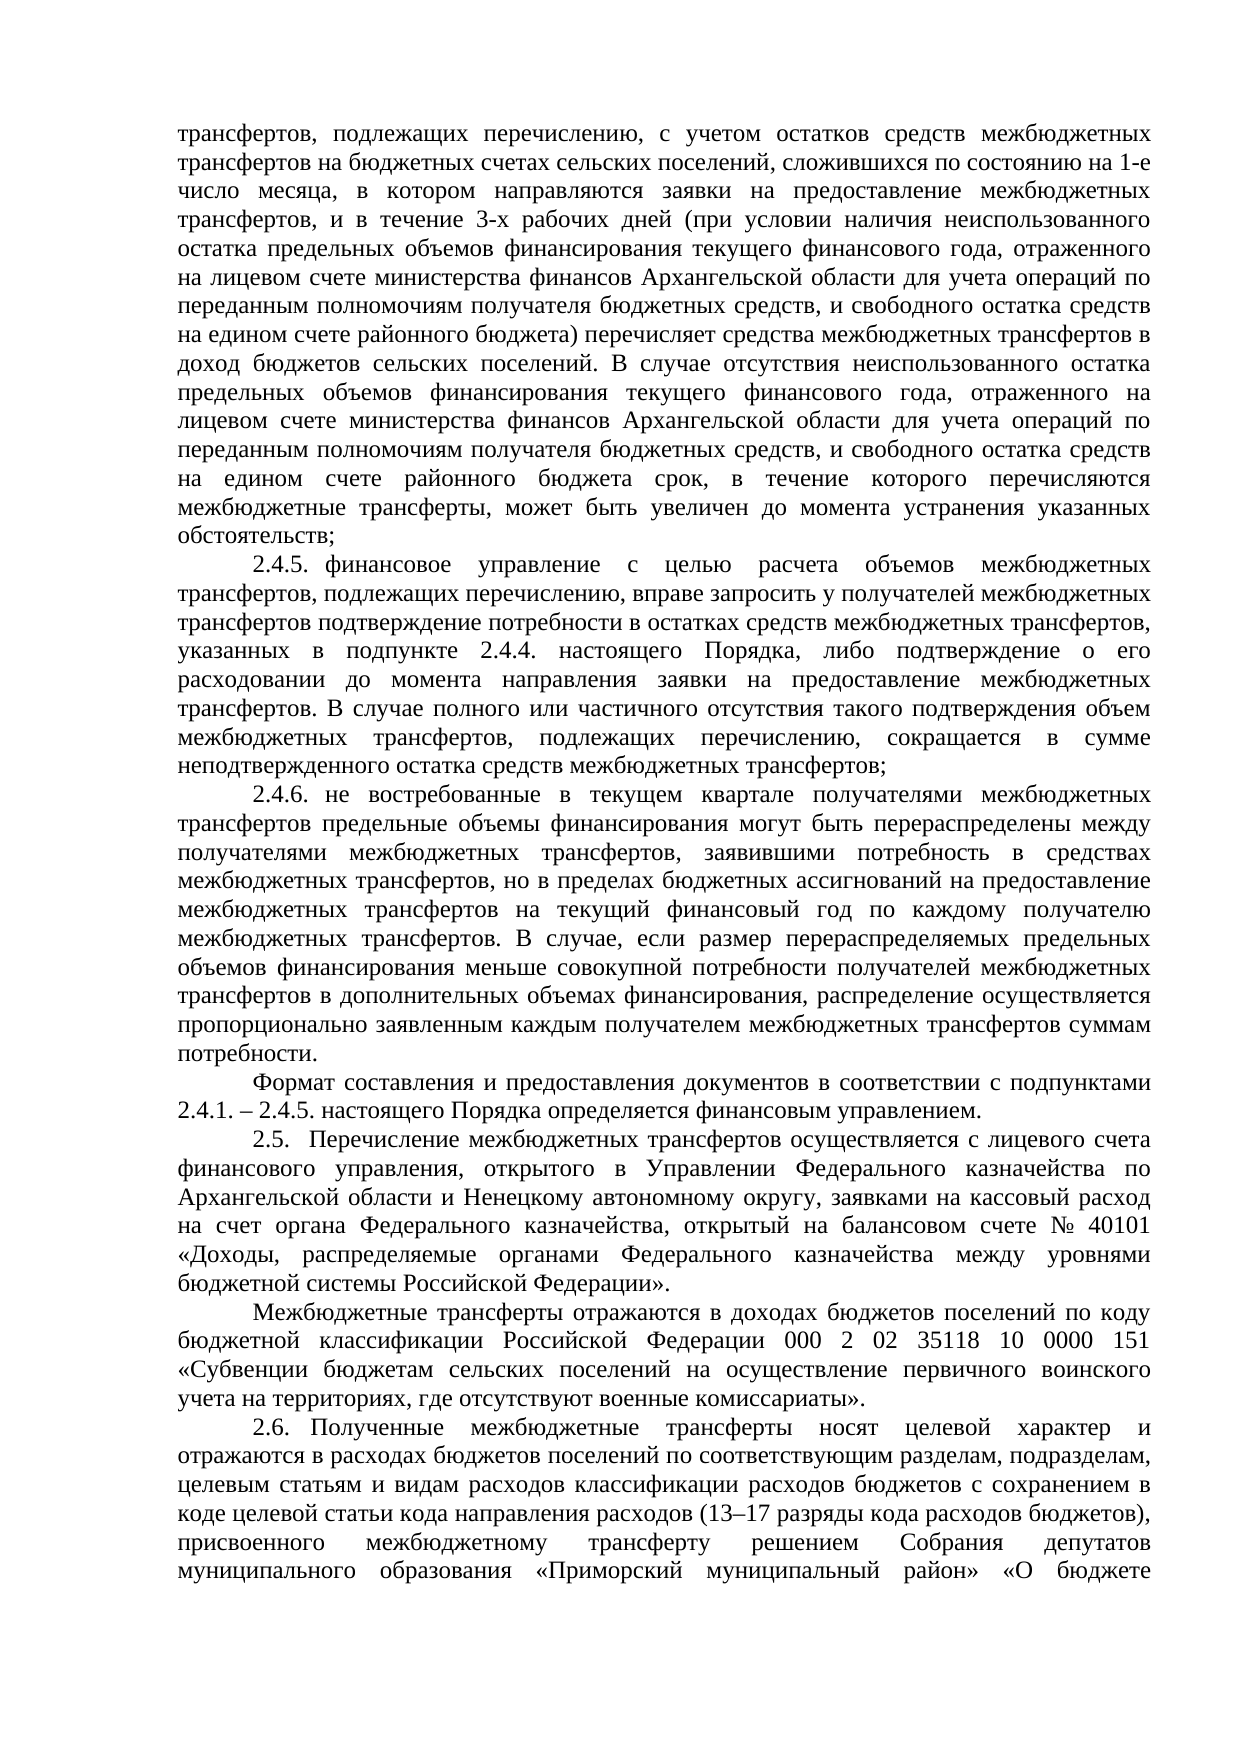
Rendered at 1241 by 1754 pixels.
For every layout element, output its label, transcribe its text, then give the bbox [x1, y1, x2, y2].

text Формат составления и предоставления документов в соответствии с подпунктами 2.4.1. – 2.4.5. настоящего Порядка определяется финансовым управлением. [177, 1067, 1152, 1124]
text 2.5. Перечисление межбюджетных трансфертов осуществляется с лицевого счета финансового управления, открытого в Управлении Федерального казначейства по Архангельской области и Ненецкому автономному округу, заявками на кассовый расход на счет органа Федерального казначейства, открытый на балансовом счете № 40101 «Доходы, распределяемые органами Федерального казначейства между уровнями бюджетной системы Российской Федерации». [177, 1124, 1152, 1297]
text 2.4.5. финансовое управление с целью расчета объемов межбюджетных трансфертов, подлежащих перечислению, вправе запросить у получателей межбюджетных трансфертов подтверждение потребности в остатках средств межбюджетных трансфертов, указанных в подпункте 2.4.4. настоящего Порядка, либо подтверждение о его расходовании до момента направления заявки на предоставление межбюджетных трансфертов. В случае полного или частичного отсутствия такого подтверждения объем межбюджетных трансфертов, подлежащих перечислению, сокращается в сумме неподтвержденного остатка средств межбюджетных трансфертов; [177, 549, 1152, 779]
text Межбюджетные трансферты отражаются в доходах бюджетов поселений по коду бюджетной классификации Российской Федерации 000 2 02 35118 10 0000 151 «Субвенции бюджетам сельских поселений на осуществление первичного воинского учета на территориях, где отсутствуют военные комиссариаты». [177, 1297, 1152, 1412]
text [177, 118, 1152, 549]
text 2.4.6. не востребованные в текущем квартале получателями межбюджетных трансфертов предельные объемы финансирования могут быть перераспределены между получателями межбюджетных трансфертов, заявившими потребность в средствах межбюджетных трансфертов, но в пределах бюджетных ассигнований на предоставление межбюджетных трансфертов на текущий финансовый год по каждому получателю межбюджетных трансфертов. В случае, если размер перераспределяемых предельных объемов финансирования меньше совокупной потребности получателей межбюджетных трансфертов в дополнительных объемах финансирования, распределение осуществляется пропорционально заявленным каждым получателем межбюджетных трансфертов суммам потребности. [177, 779, 1152, 1067]
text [177, 1412, 1152, 1584]
